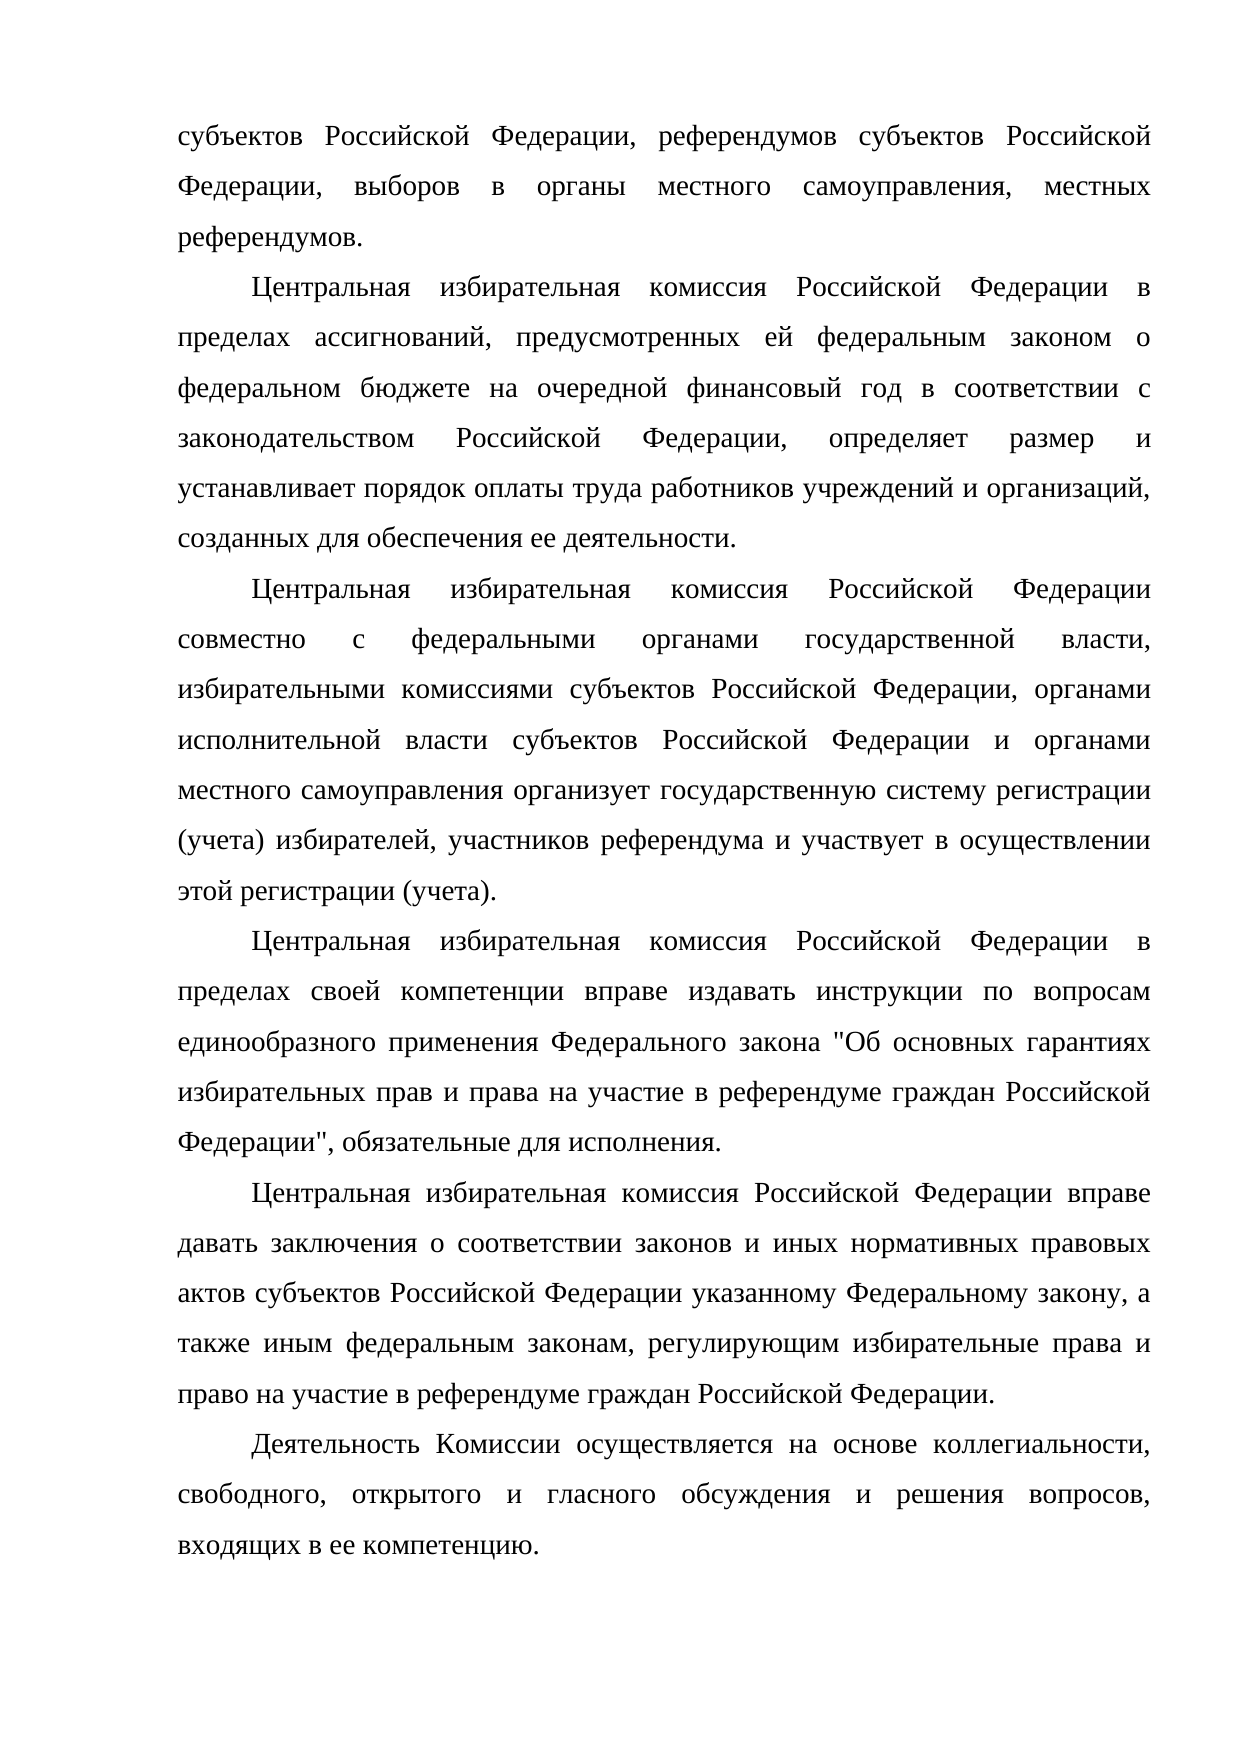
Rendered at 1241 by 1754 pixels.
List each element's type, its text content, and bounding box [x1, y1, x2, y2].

text Центральная избирательная комиссия Российской Федерации в пределах своей компетенции вправе издавать инструкции по вопросам единообразного применения Федерального закона "Об основных гарантиях избирательных прав и права на участие в референдуме граждан Российской Федерации", обязательные для исполнения. [177, 923, 1152, 1158]
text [177, 118, 1152, 252]
text Центральная избирательная комиссия Российской Федерации в пределах ассигнований, предусмотренных ей федеральным законом о федеральном бюджете на очередной финансовый год в соответствии с законодательством Российской Федерации, определяет размер и устанавливает порядок оплаты труда работников учреждений и организаций, созданных для обеспечения ее деятельности. [177, 269, 1152, 554]
text Деятельность Комиссии осуществляется на основе коллегиальности, свободного, открытого и гласного обсуждения и решения вопросов, входящих в ее компетенцию. [177, 1426, 1152, 1560]
text Центральная избирательная комиссия Российской Федерации совместно с федеральными органами государственной власти, избирательными комиссиями субъектов Российской Федерации, органами исполнительной власти субъектов Российской Федерации и органами местного самоуправления организует государственную систему регистрации (учета) избирателей, участников референдума и участвует в осуществлении этой регистрации (учета). [177, 571, 1152, 906]
text Центральная избирательная комиссия Российской Федерации вправе давать заключения о соответствии законов и иных нормативных правовых актов субъектов Российской Федерации указанному Федеральному закону, а также иным федеральным законам, регулирующим избирательные права и право на участие в референдуме граждан Российской Федерации. [177, 1175, 1152, 1409]
